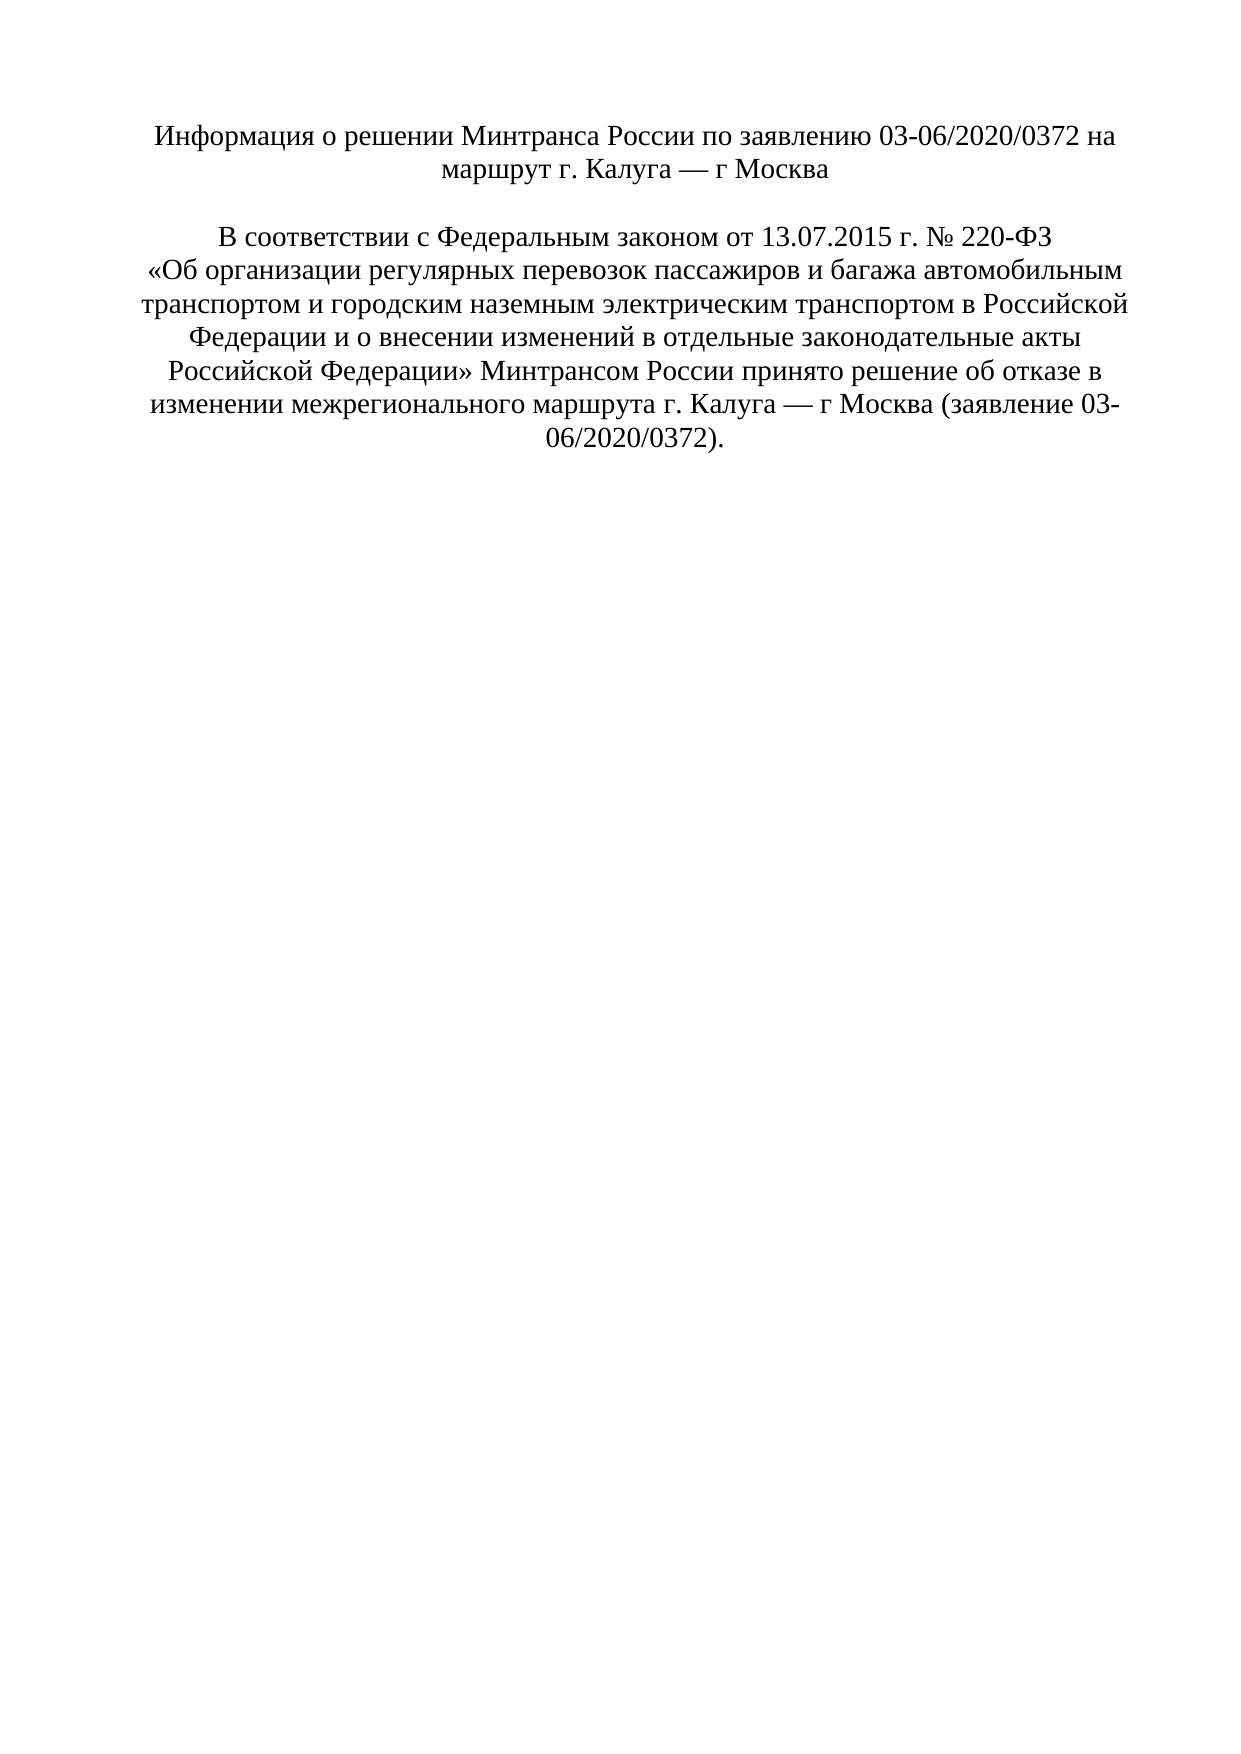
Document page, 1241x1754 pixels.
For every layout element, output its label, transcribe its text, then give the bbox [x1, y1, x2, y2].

text Информация о решении Минтранса России по заявлению 03-06/2020/0372 на маршрут г. Калуга — г Москва [118, 118, 1152, 185]
text В соответствии с Федеральным законом от 13.07.2015 г. № 220-ФЗ «Об организации регулярных перевозок пассажиров и багажа автомобильным транспортом и городским наземным электрическим транспортом в Российской Федерации и о внесении изменений в отдельные законодательные акты Российской Федерации» Минтрансом России принято решение об отказе в изменении межрегионального маршрута г. Калуга — г Москва (заявление 03-06/2020/0372). [118, 219, 1152, 453]
